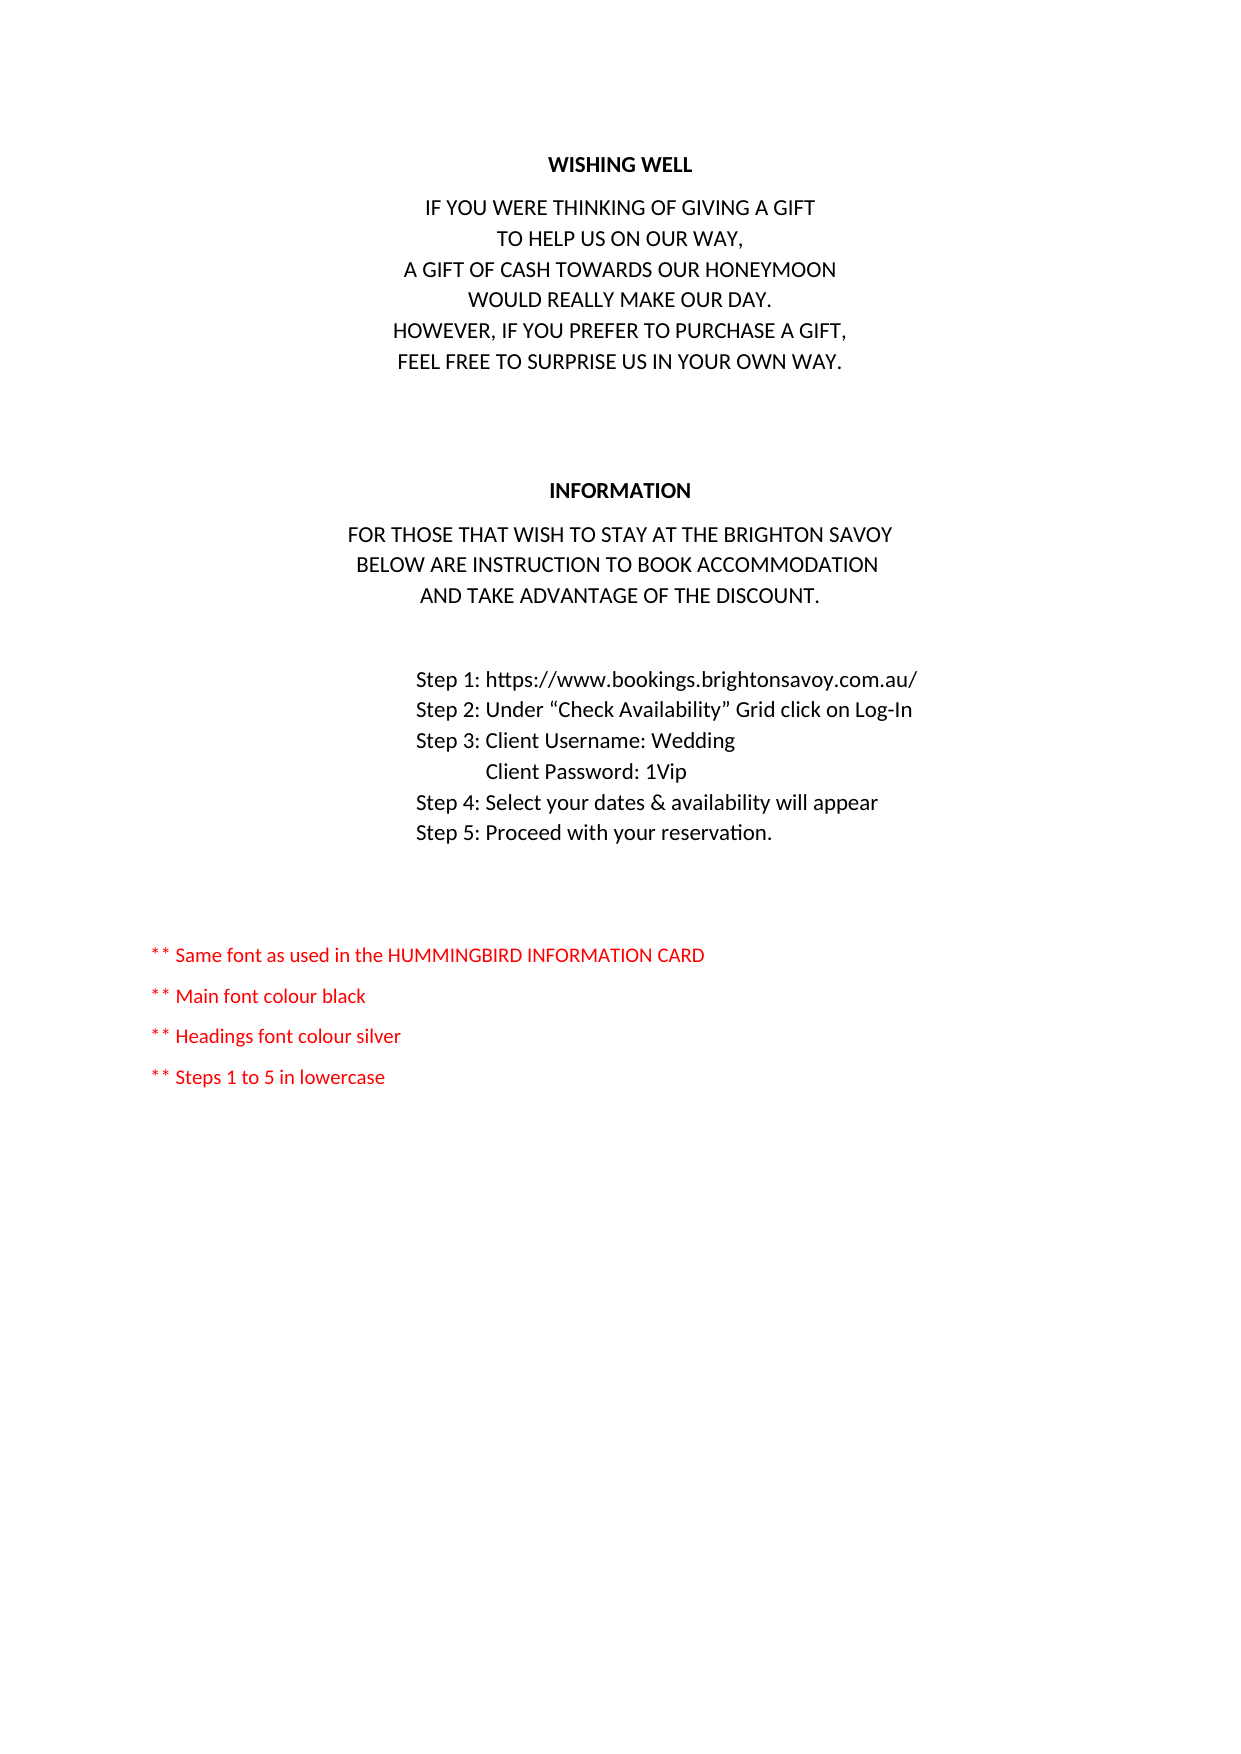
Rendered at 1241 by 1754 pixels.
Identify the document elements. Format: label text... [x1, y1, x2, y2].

text FOR THOSE THAT WISH TO STAY AT THE BRIGHTON SAVOY BELOW ARE INSTRUCTION TO BOOK ACCOMMODATION AND TAKE ADVANTAGE OF THE DISCOUNT. [150, 520, 1090, 609]
text ** Main font colour black [150, 983, 1090, 1008]
text ** Same font as used in the HUMMINGBIRD INFORMATION CARD [150, 943, 1090, 968]
text WISHING WELL [150, 150, 1090, 178]
text ** Headings font colour silver [150, 1023, 1090, 1049]
text IF YOU WERE THINKING OF GIVING A GIFT TO HELP US ON OUR WAY, A GIFT OF CASH TOWARDS OUR HONEYMOON WOULD REALLY MAKE OUR DAY. HOWEVER, IF YOU PREFER TO PURCHASE A GIFT, FEEL FREE TO SURPRISE US IN YOUR OWN WAY. [150, 193, 1090, 375]
text ** Steps 1 to 5 in lowercase [150, 1064, 1090, 1089]
text Step 1: https://www.bookings.brightonsavoy.com.au/ Step 2: Under “Check Availability” Grid click on Log-In Step 3: Client Username: Wedding Step 3: Client Password: 1Vip Step 4: Select your dates & availability will appear Step 5: Proceed with your reservation. [416, 665, 1090, 847]
text INFORMATION [150, 477, 1090, 504]
